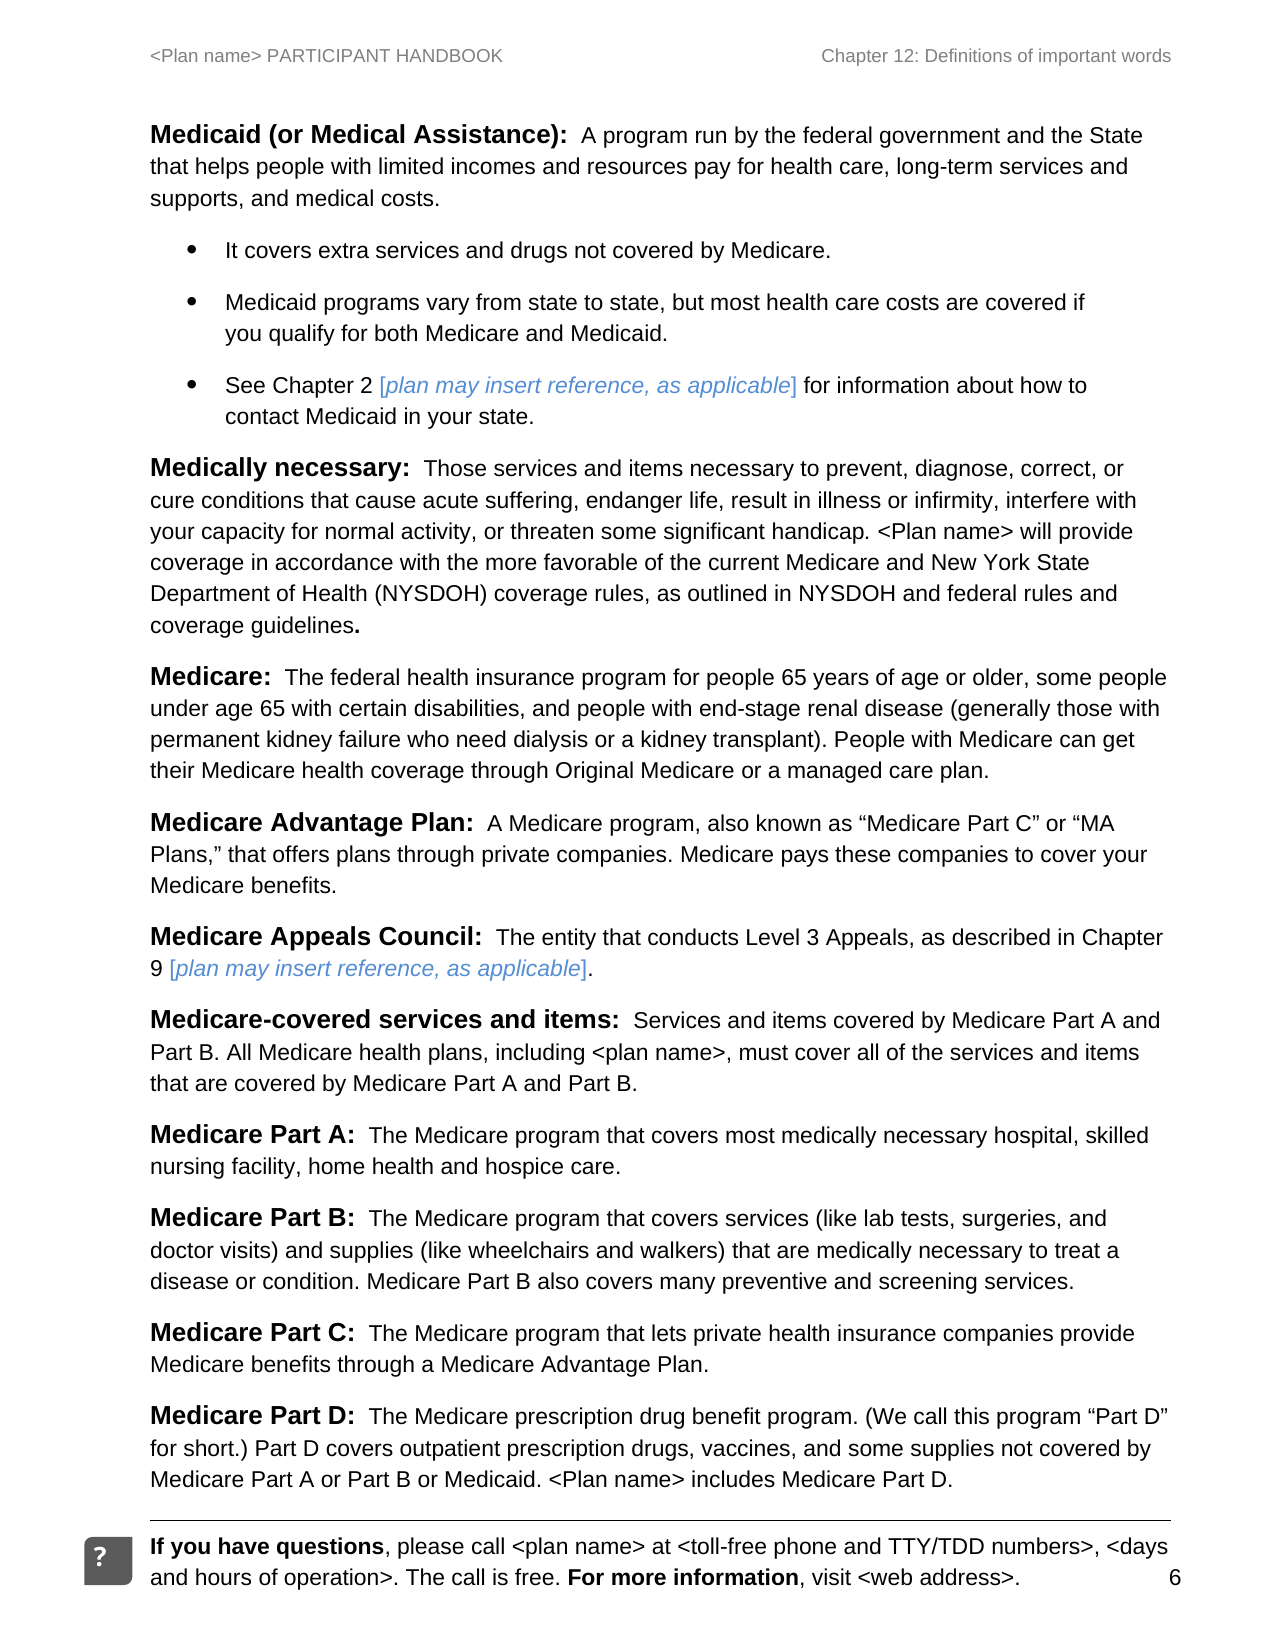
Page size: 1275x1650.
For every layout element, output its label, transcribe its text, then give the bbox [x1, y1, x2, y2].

subtitle Medically necessary: Those services and items necessary to prevent, diagnose, correct, or cure conditions that cause acute suffering, endanger life, result in illness or infirmity, interfere with your capacity for normal activity, or threaten some significant handicap. <Plan name> will provide coverage in accordance with the more favorable of the current Medicare and New York State Department of Health (NYSDOH) coverage rules, as outlined in NYSDOH and federal rules and coverage guidelines. [150, 452, 1171, 639]
subtitle Medicare Part D: The Medicare prescription drug benefit program. (We call this program “Part D” for short.) Part D covers outpatient prescription drugs, vaccines, and some supplies not covered by Medicare Part A or Part B or Medicaid. <Plan name> includes Medicare Part D. [150, 1400, 1171, 1493]
subtitle Medicare Part C: The Medicare program that lets private health insurance companies provide Medicare benefits through a Medicare Advantage Plan. [150, 1316, 1171, 1379]
subtitle It covers extra services and drugs not covered by Medicare. [187, 233, 1096, 264]
subtitle Medicare Advantage Plan: A Medicare program, also known as “Medicare Part C” or “MA Plans,” that offers plans through private companies. Medicare pays these companies to cover your Medicare benefits. [150, 806, 1171, 900]
subtitle Medicare Part A: The Medicare program that covers most medically necessary hospital, skilled nursing facility, home health and hospice care. [150, 1118, 1171, 1181]
subtitle Medicare Appeals Council: The entity that conducts Level 3 Appeals, as described in Chapter 9 [plan may insert reference, as applicable]. [150, 921, 1171, 983]
subtitle See Chapter 2 [plan may insert reference, as applicable] for information about how to contact Medicaid in your state. [187, 368, 1096, 431]
subtitle Medicare Part B: The Medicare program that covers services (like lab tests, surgeries, and doctor visits) and supplies (like wheelchairs and walkers) that are medically necessary to treat a disease or condition. Medicare Part B also covers many preventive and screening services. [150, 1202, 1171, 1296]
subtitle Medicare-covered services and items: Services and items covered by Medicare Part A and Part B. All Medicare health plans, including <plan name>, must cover all of the services and items that are covered by Medicare Part A and Part B. [150, 1004, 1171, 1098]
subtitle Medicare: The federal health insurance program for people 65 years of age or older, some people under age 65 with certain disabilities, and people with end-stage renal disease (generally those with permanent kidney failure who need dialysis or a kidney transplant). People with Medicare can get their Medicare health coverage through Original Medicare or a managed care plan. [150, 660, 1171, 785]
subtitle Medicaid programs vary from state to state, but most health care costs are covered if you qualify for both Medicare and Medicaid. [187, 285, 1096, 348]
subtitle Medicaid (or Medical Assistance): A program run by the federal government and the State that helps people with limited incomes and resources pay for health care, long-term services and supports, and medical costs. [150, 118, 1171, 212]
